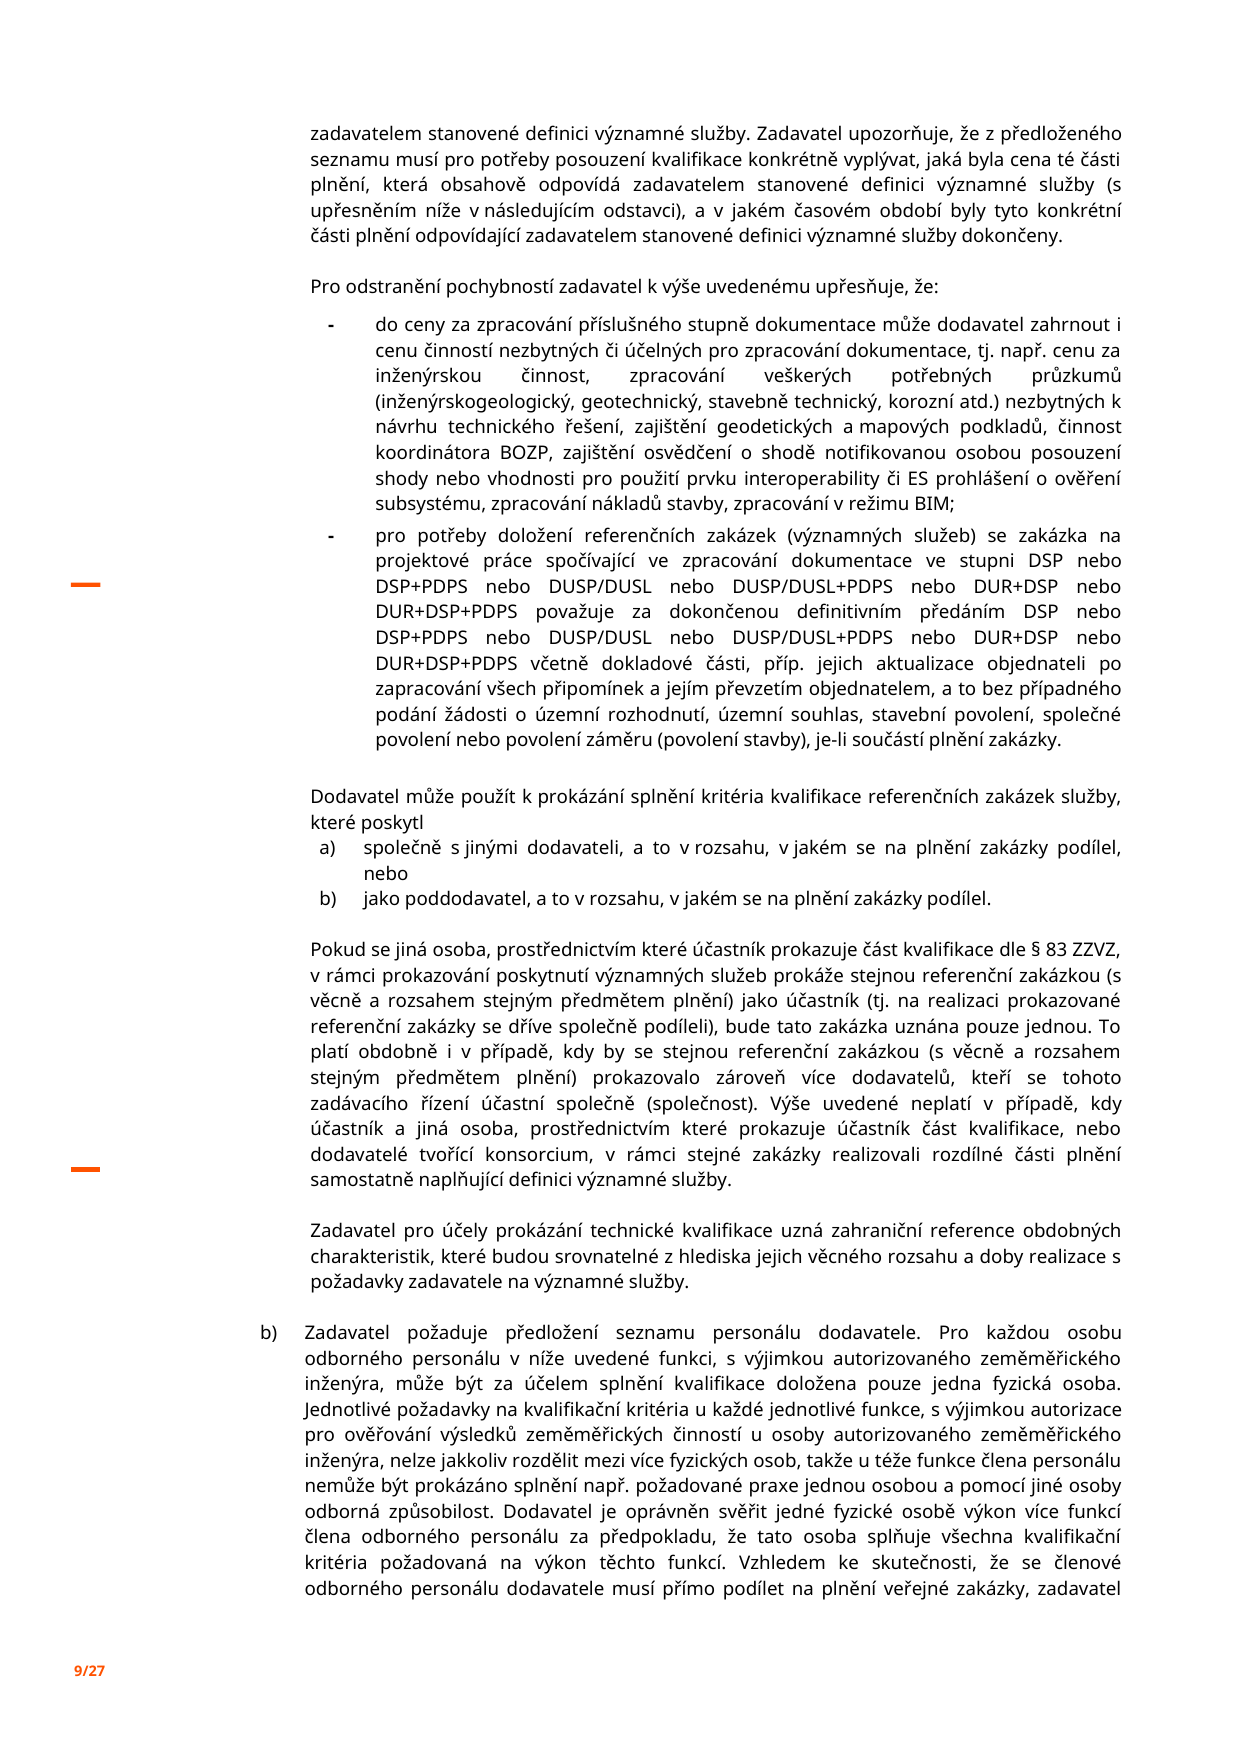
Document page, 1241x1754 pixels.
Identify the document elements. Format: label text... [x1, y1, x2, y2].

text pro potřeby doložení referenčních zakázek (významných služeb) se zakázka na projektové práce spočívající ve zpracování dokumentace ve stupni DSP nebo DSP+PDPS nebo DUSP/DUSL nebo DUSP/DUSL+PDPS nebo DUR+DSP nebo DUR+DSP+PDPS považuje za dokončenou definitivním předáním DSP nebo DSP+PDPS nebo DUSP/DUSL nebo DUSP/DUSL+PDPS nebo DUR+DSP nebo DUR+DSP+PDPS včetně dokladové části, příp. jejich aktualizace objednateli po zapracování všech připomínek a jejím převzetím objednatelem, a to bez případného podání žádosti o územní rozhodnutí, územní souhlas, stavební povolení, společné povolení nebo povolení záměru (povolení stavby), je-li součástí plnění zakázky. [328, 522, 1122, 752]
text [310, 121, 1122, 248]
text do ceny za zpracování příslušného stupně dokumentace může dodavatel zahrnout i cenu činností nezbytných či účelných pro zpracování dokumentace, tj. např. cenu za inženýrskou činnost, zpracování veškerých potřebných průzkumů (inženýrskogeologický, geotechnický, stavebně technický, korozní atd.) nezbytných k návrhu technického řešení, zajištění geodetických a mapových podkladů, činnost koordinátora BOZP, zajištění osvědčení o shodě notifikovanou osobou posouzení shody nebo vhodnosti pro použití prvku interoperability či ES prohlášení o ověření subsystému, zpracování nákladů stavby, zpracování v režimu BIM; [328, 312, 1122, 516]
text Pro odstranění pochybností zadavatel k výše uvedenému upřesňuje, že: [310, 274, 1122, 299]
text Pokud se jiná osoba, prostřednictvím které účastník prokazuje část kvalifikace dle § 83 ZZVZ, v rámci prokazování poskytnutí významných služeb prokáže stejnou referenční zakázkou (s věcně a rozsahem stejným předmětem plnění) jako účastník (tj. na realizaci prokazované referenční zakázky se dříve společně podíleli), bude tato zakázka uznána pouze jednou. To platí obdobně i v případě, kdy by se stejnou referenční zakázkou (s věcně a rozsahem stejným předmětem plnění) prokazovalo zároveň více dodavatelů, kteří se tohoto zadávacího řízení účastní společně (společnost). Výše uvedené neplatí v případě, kdy účastník a jiná osoba, prostřednictvím které prokazuje účastník část kvalifikace, nebo dodavatelé tvořící konsorcium, v rámci stejné zakázky realizovali rozdílné části plnění samostatně naplňující definici významné služby. [310, 937, 1122, 1192]
text Dodavatel může použít k prokázání splnění kritéria kvalifikace referenčních zakázek služby, které poskytl [310, 784, 1122, 835]
text b) jako poddodavatel, a to v rozsahu, v jakém se na plnění zakázky podílel. [319, 886, 1122, 911]
text a) společně s jinými dodavateli, a to v rozsahu, v jakém se na plnění zakázky podílel, nebo [319, 835, 1122, 886]
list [260, 1319, 1122, 1600]
text Zadavatel pro účely prokázání technické kvalifikace uzná zahraniční reference obdobných charakteristik, které budou srovnatelné z hlediska jejich věcného rozsahu a doby realizace s požadavky zadavatele na významné služby. [310, 1217, 1122, 1294]
